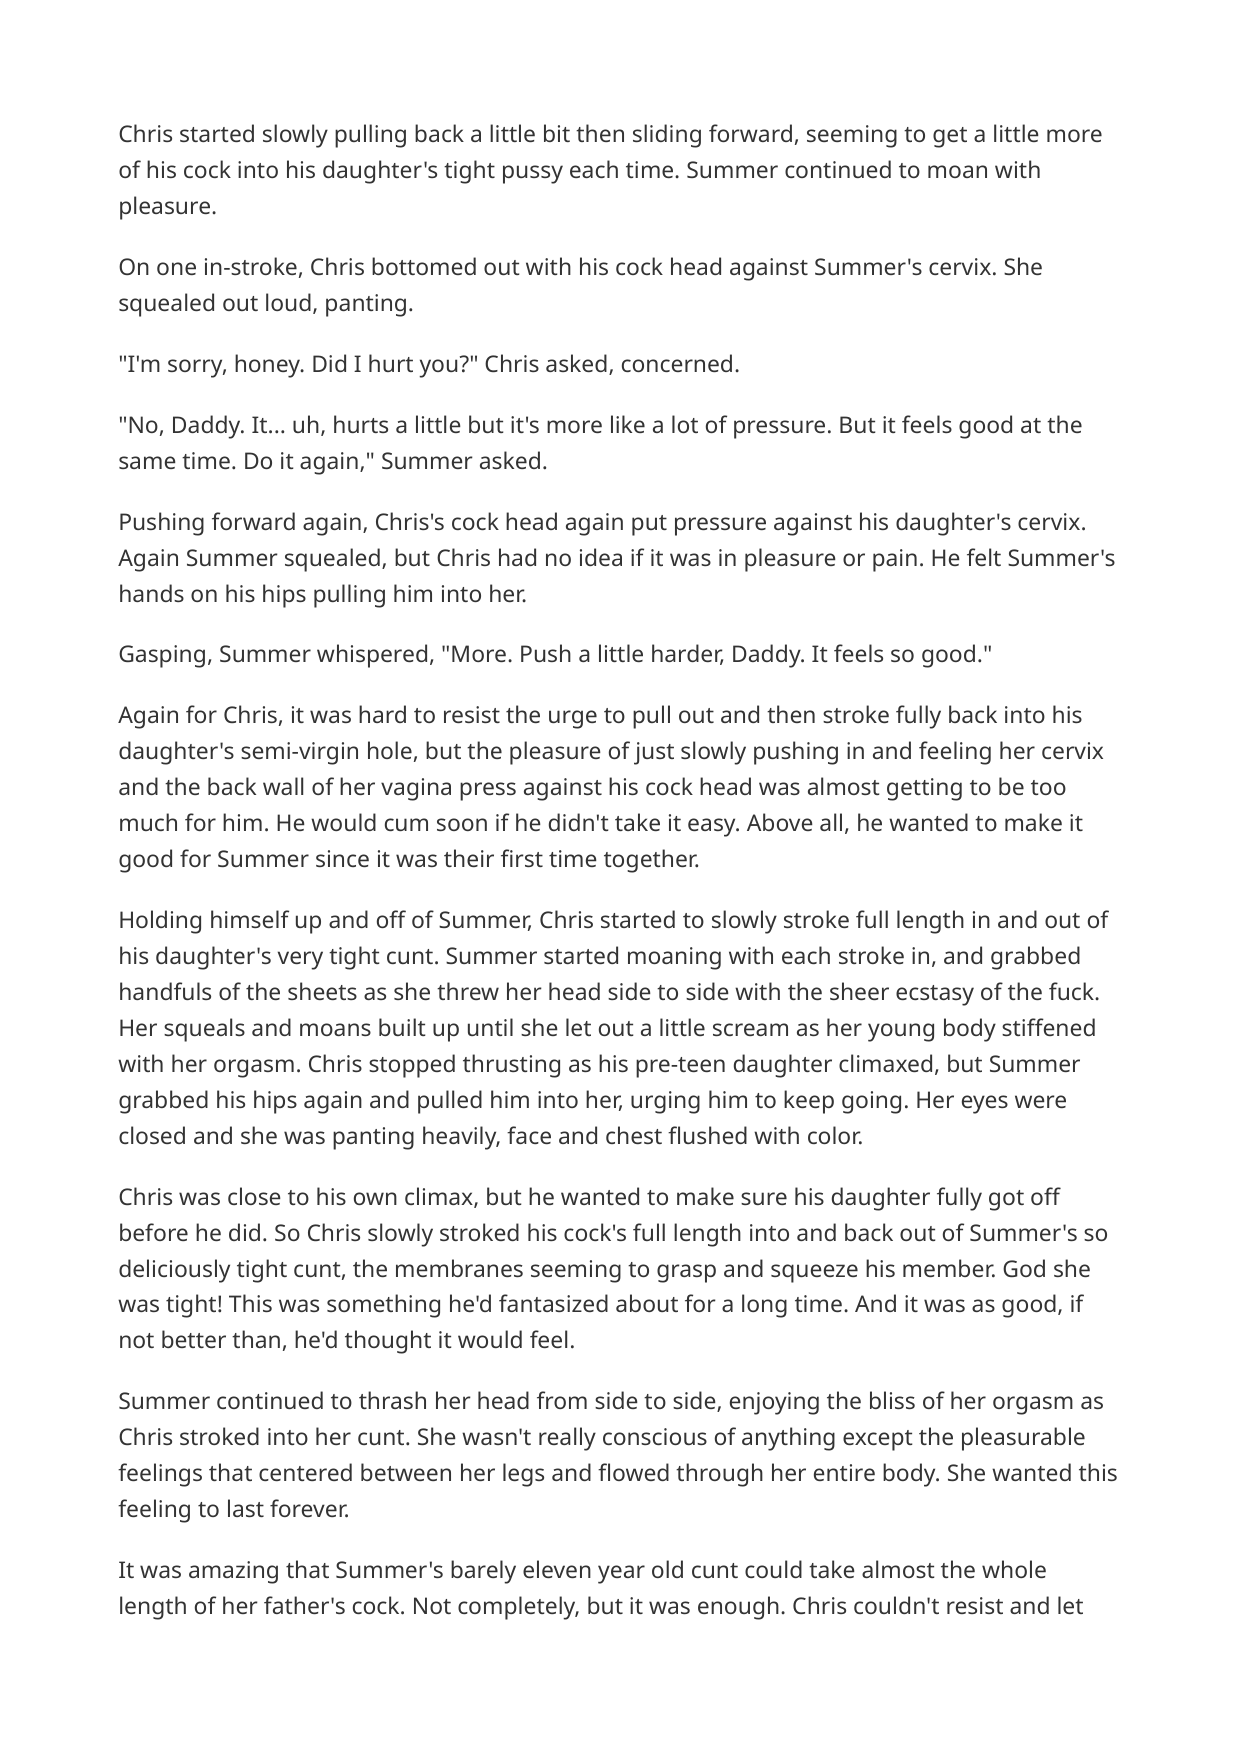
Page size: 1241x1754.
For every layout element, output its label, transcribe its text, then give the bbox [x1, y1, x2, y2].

text Holding himself up and off of Summer, Chris started to slowly stroke full length in and out of his daughter's very tight cunt. Summer started moaning with each stroke in, and grabbed handfuls of the sheets as she threw her head side to side with the sheer ecstasy of the fuck. Her squeals and moans built up until she let out a little scream as her young body stiffened with her orgasm. Chris stopped thrusting as his pre-teen daughter climaxed, but Summer grabbed his hips again and pulled him into her, urging him to keep going. Her eyes were closed and she was panting heavily, face and chest flushed with color. [118, 904, 1122, 1151]
text Again for Chris, it was hard to resist the urge to pull out and then stroke fully back into his daughter's semi-virgin hole, but the pleasure of just slowly pushing in and feeling her cervix and the back wall of her vagina press against his cock head was almost getting to be too much for him. He would cum soon if he didn't take it easy. Above all, he wanted to make it good for Summer since it was their first time together. [118, 699, 1122, 874]
text On one in-stroke, Chris bottomed out with his cock head against Summer's cervix. She squealed out loud, panting. [118, 251, 1122, 318]
text Summer continued to thrash her head from side to side, enjoying the bliss of her orgasm as Chris stroked into her cunt. She wasn't really conscious of anything except the pleasurable feelings that centered between her legs and flowed through her entire body. She wanted this feeling to last forever. [118, 1385, 1122, 1524]
text Chris was close to his own climax, but he wanted to make sure his daughter fully got off before he did. So Chris slowly stroked his cock's full length into and back out of Summer's so deliciously tight cunt, the membranes seeming to grasp and squeeze his member. God she was tight! This was something he'd fantasized about for a long time. And it was as good, if not better than, he'd thought it would feel. [118, 1181, 1122, 1356]
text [118, 1554, 1122, 1621]
text "No, Daddy. It... uh, hurts a little but it's more like a lot of pressure. But it feels good at the same time. Do it again," Summer asked. [118, 409, 1122, 476]
text Gasping, Summer whispered, "More. Push a little harder, Daddy. It feels so good." [118, 638, 1122, 670]
text Chris started slowly pulling back a little bit then sliding forward, seeming to get a little more of his cock into his daughter's tight pussy each time. Summer continued to moan with pleasure. [118, 118, 1122, 221]
text "I'm sorry, honey. Did I hurt you?" Chris asked, concerned. [118, 348, 1122, 379]
text Pushing forward again, Chris's cock head again put pressure against his daughter's cervix. Again Summer squealed, but Chris had no idea if it was in pleasure or pain. He felt Summer's hands on his hips pulling him into her. [118, 506, 1122, 609]
